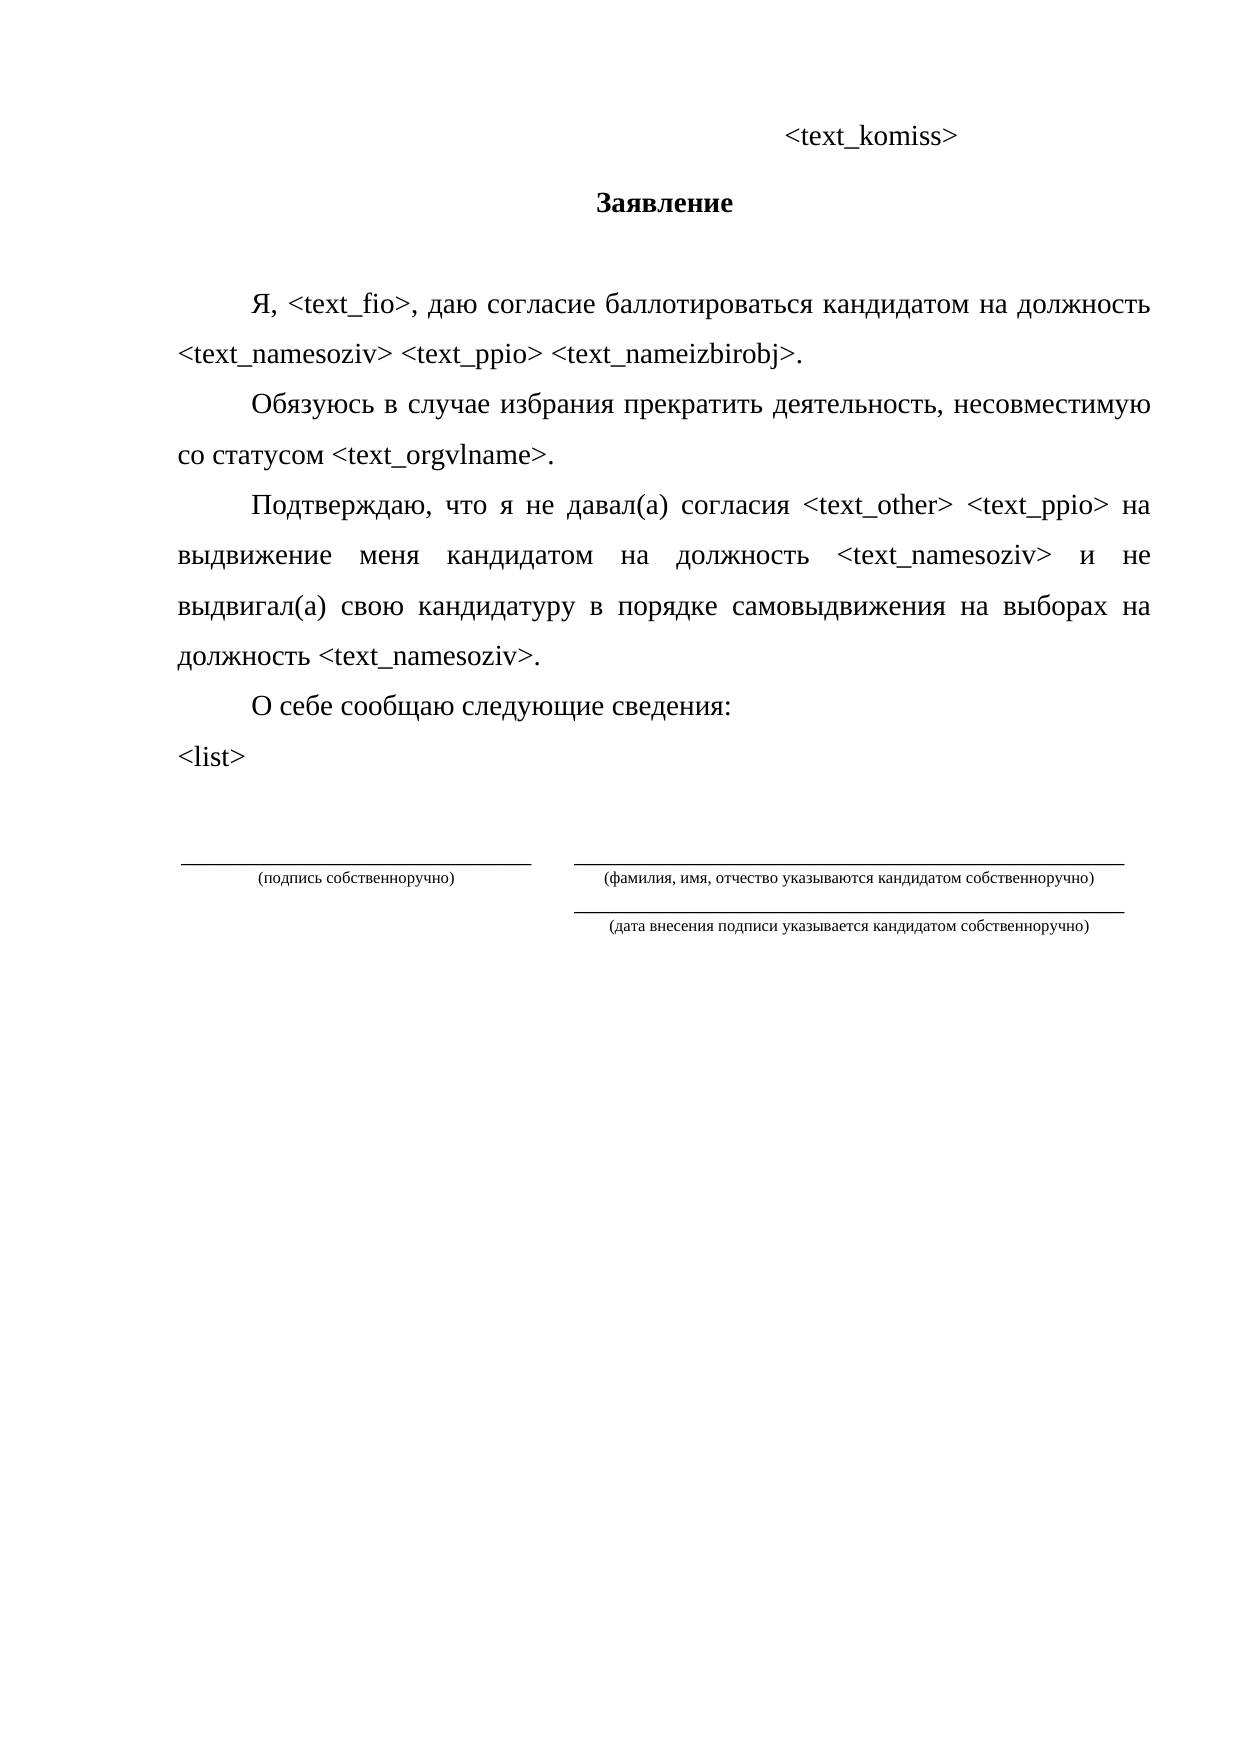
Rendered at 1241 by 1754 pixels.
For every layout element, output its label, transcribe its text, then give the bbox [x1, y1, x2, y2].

text Я, <text_fio>, даю согласие баллотироваться кандидатом на должность <text_namesoziv> <text_ppio> <text_nameizbirobj>. [177, 286, 1152, 370]
text О себе сообщаю следующие сведения: [177, 688, 1152, 722]
table_header ____________________________________________ (фамилия, имя, отчество указываются кандидатом собственноручно) ____________________________________________ (дата внесения подписи указывается кандидатом собственноручно) [546, 839, 1152, 935]
text Подтверждаю, что я не давал(а) согласия <text_other> <text_ppio> на выдвижение меня кандидатом на должность <text_namesoziv> и не выдвигал(а) свою кандидатуру в порядке самовыдвижения на выборах на должность <text_namesoziv>. [177, 487, 1152, 672]
text <list> [177, 739, 1152, 772]
table_header ____________________________ (подпись собственноручно) [166, 839, 546, 935]
text Заявление [177, 185, 1152, 219]
text Обязуюсь в случае избрания прекратить деятельность, несовместимую со статусом <text_orgvlname>. [177, 386, 1152, 470]
text <text_komiss> [591, 118, 1152, 152]
